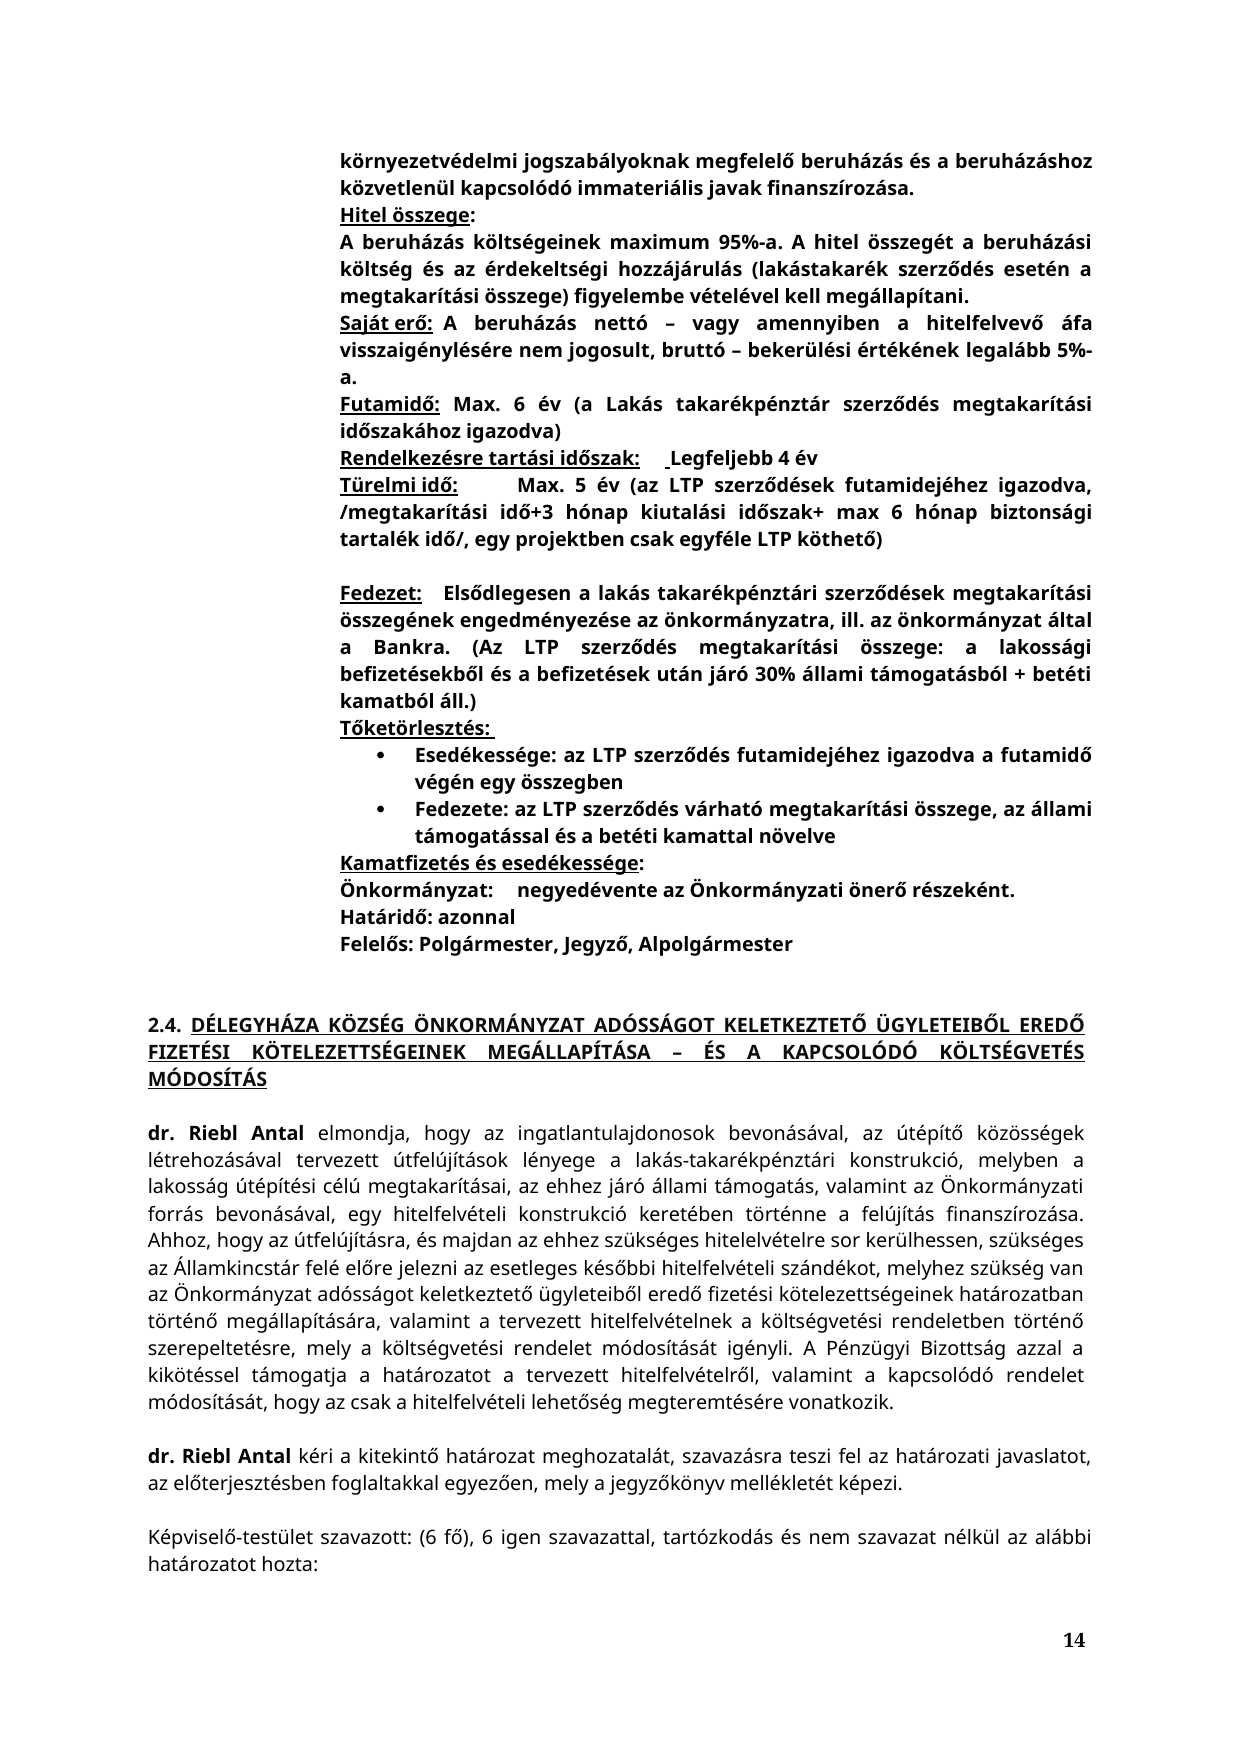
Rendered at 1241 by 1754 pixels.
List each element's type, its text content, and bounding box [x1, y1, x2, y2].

text Képviselő-testület szavazott: (6 fő), 6 igen szavazattal, tartózkodás és nem szavazat nélkül az alábbi határozatot hozta: [148, 1523, 1093, 1577]
text Kamatfizetés és esedékessége: [339, 849, 1093, 876]
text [339, 148, 1093, 202]
text A beruházás költségeinek maximum 95%-a. A hitel összegét a beruházási költség és az érdekeltségi hozzájárulás (lakástakarék szerződés esetén a megtakarítási összege) figyelembe vételével kell megállapítani. [339, 228, 1093, 309]
text 2.4. Délegyháza Község Önkormányzat adósságot keletkeztető ügyleteiből eredő fizetési kötelezettségeinek megállapítása – és a kapcsolódó költségvetés módosítás [148, 1062, 1085, 1092]
text Rendelkezésre tartási időszak: Legfeljebb 4 év [339, 444, 1093, 471]
list Esedékessége: az LTP szerződés futamidejéhez igazodva a futamidő végén egy összegben [377, 741, 1093, 795]
list Fedezete: az LTP szerződés várható megtakarítási összege, az állami támogatással és a betéti kamattal növelve [377, 795, 1093, 849]
text Türelmi idő: Max. 5 év (az LTP szerződések futamidejéhez igazodva, /megtakarítási idő+3 hónap kiutalási időszak+ max 6 hónap biztonsági tartalék idő/, egy projektben csak egyféle LTP köthető) [339, 471, 1093, 552]
text Saját erő: A beruházás nettó – vagy amennyiben a hitelfelvevő áfa visszaigénylésére nem jogosult, bruttó – bekerülési értékének legalább 5%-a. [339, 309, 1093, 390]
text dr. Riebl Antal kéri a kitekintő határozat meghozatalát, szavazásra teszi fel az határozati javaslatot, az előterjesztésben foglaltakkal egyezően, mely a jegyzőkönyv mellékletét képezi. [148, 1443, 1093, 1497]
text Határidő: azonnal [339, 903, 1085, 930]
text Felelős: Polgármester, Jegyző, Alpolgármester [339, 930, 1093, 957]
text Önkormányzat: negyedévente az Önkormányzati önerő részeként. [339, 876, 1093, 903]
text Tőketörlesztés: [339, 714, 1093, 741]
text Hitel összege: [339, 202, 1093, 228]
text dr. Riebl Antal elmondja, hogy az ingatlantulajdonosok bevonásával, az útépítő közösségek létrehozásával tervezett útfelújítások lényege a lakás-takarékpénztári konstrukció, melyben a lakosság útépítési célú megtakarításai, az ehhez járó állami támogatás, valamint az Önkormányzati forrás bevonásával, egy hitelfelvételi konstrukció keretében történne a felújítás finanszírozása. Ahhoz, hogy az útfelújításra, és majdan az ehhez szükséges hitelelvételre sor kerülhessen, szükséges az Államkincstár felé előre jelezni az esetleges későbbi hitelfelvételi szándékot, melyhez szükség van az Önkormányzat adósságot keletkeztető ügyleteiből eredő fizetési kötelezettségeinek határozatban történő megállapítására, valamint a tervezett hitelfelvételnek a költségvetési rendeletben történő szerepeltetésre, mely a költségvetési rendelet módosítását igényli. A Pénzügyi Bizottság azzal a kikötéssel támogatja a határozatot a tervezett hitelfelvételről, valamint a kapcsolódó rendelet módosítását, hogy az csak a hitelfelvételi lehetőség megteremtésére vonatkozik. [148, 1119, 1085, 1416]
text Futamidő: Max. 6 év (a Lakás takarékpénztár szerződés megtakarítási időszakához igazodva) [339, 390, 1093, 444]
text 2.4. Délegyháza Község Önkormányzat adósságot keletkeztető ügyleteiből eredő fizetési kötelezettségeinek megállapítása – és a kapcsolódó költségvetés módosítás [148, 1011, 1085, 1061]
text Fedezet: Elsődlegesen a lakás takarékpénztári szerződések megtakarítási összegének engedményezése az önkormányzatra, ill. az önkormányzat által a Bankra. (Az LTP szerződés megtakarítási összege: a lakossági befizetésekből és a befizetések után járó 30% állami támogatásból + betéti kamatból áll.) [339, 579, 1093, 714]
